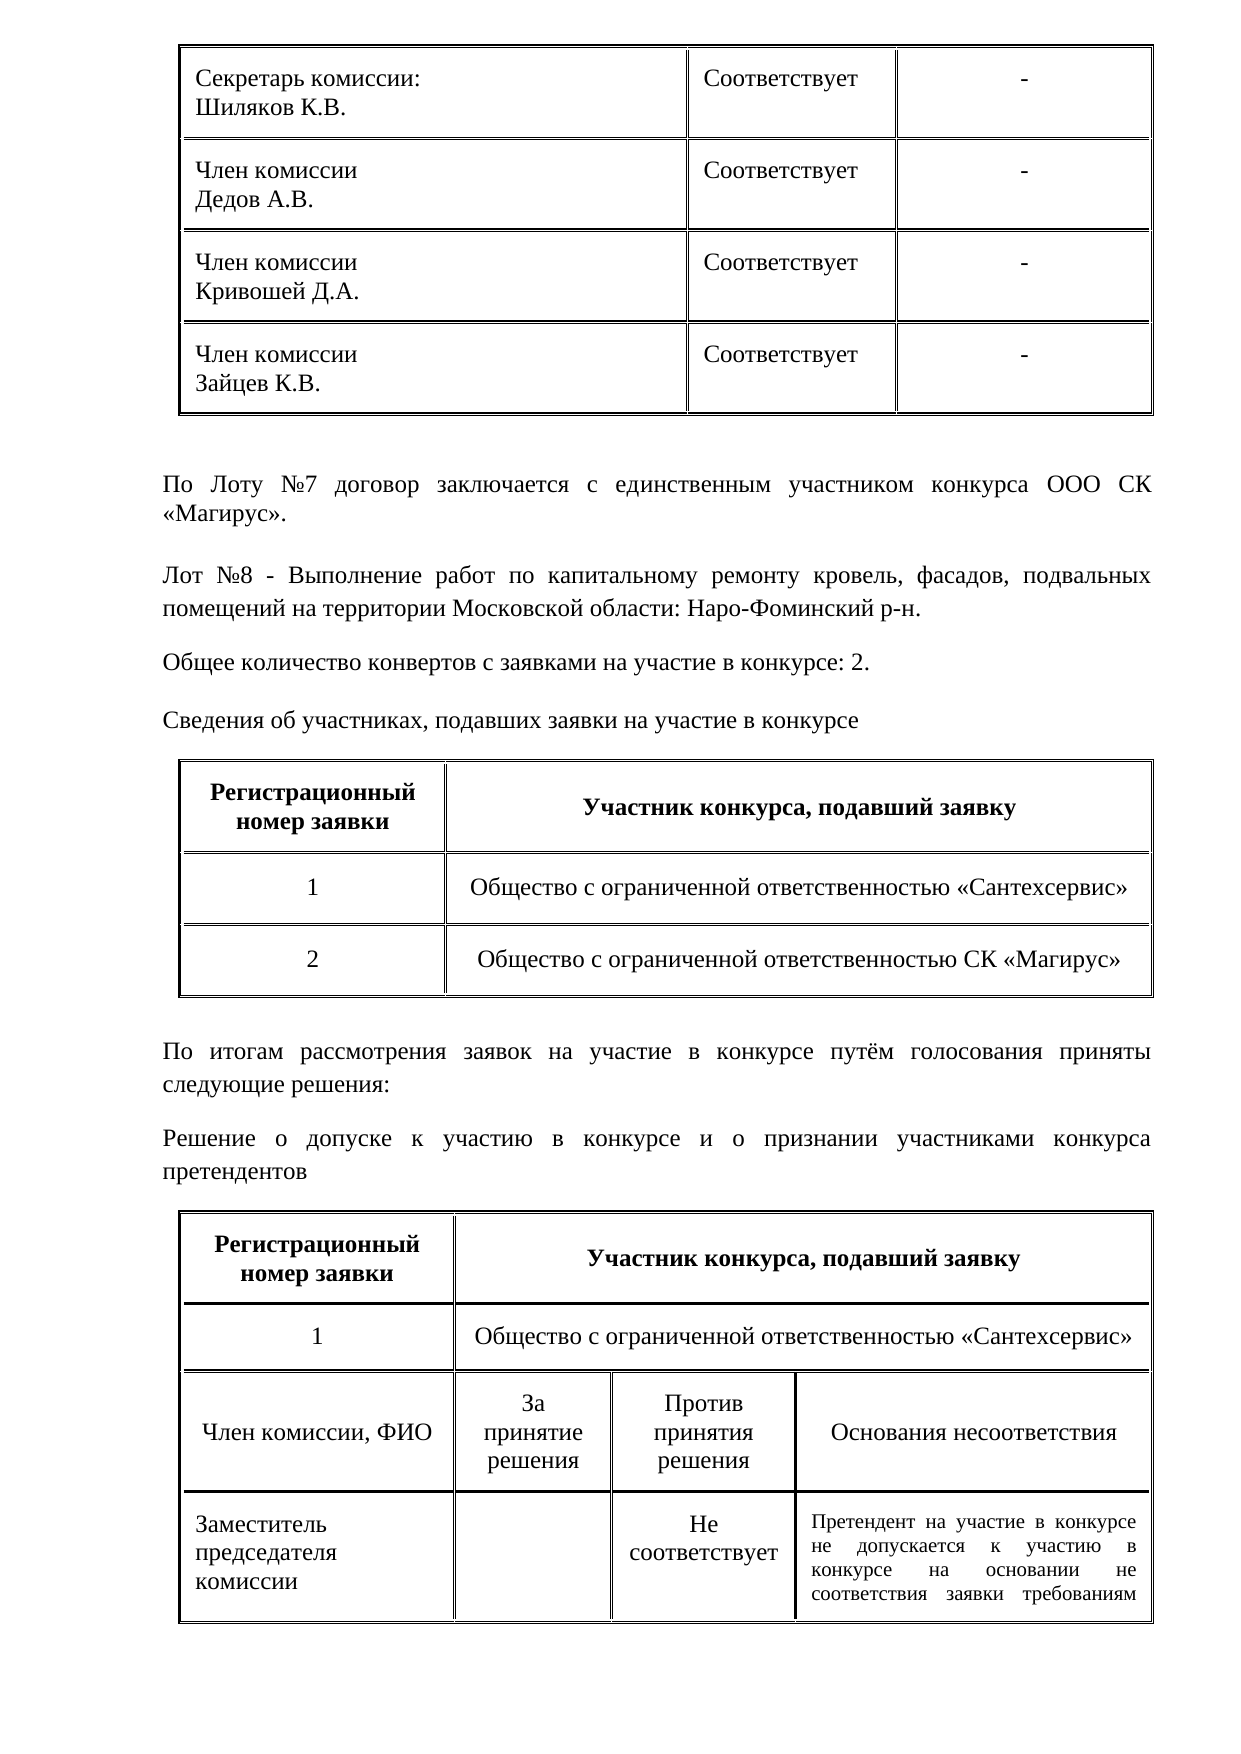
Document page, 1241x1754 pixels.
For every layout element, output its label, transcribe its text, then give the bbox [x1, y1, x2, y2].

table_cell 1 [180, 851, 446, 923]
table_cell - [896, 48, 1151, 136]
table_cell Член комиссии Зайцев К.В. [181, 320, 688, 412]
table_cell Соответствует [688, 48, 896, 136]
table_cell [455, 1493, 612, 1621]
table_header Участник конкурса, подавший заявку [446, 762, 1151, 851]
text Решение о допуске к участию в конкурсе и о признании участниками конкурса претендентов [162, 1123, 1152, 1185]
table_cell 1 [181, 1302, 453, 1369]
table_cell Против принятия решения [613, 1373, 794, 1490]
table_cell Соответствует [689, 140, 895, 228]
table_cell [795, 1490, 1151, 1621]
text По итогам рассмотрения заявок на участие в конкурсе путём голосования приняты следующие решения: [162, 1036, 1152, 1098]
table_cell - [896, 320, 1151, 412]
table_cell За принятие решения [456, 1373, 610, 1490]
table_cell Соответствует [689, 232, 895, 320]
table_cell Основания несоответствия [797, 1369, 1151, 1490]
text Сведения об участниках, подавших заявки на участие в конкурсе [162, 705, 1152, 733]
text По Лоту №7 договор заключается с единственным участником конкурса ООО СК «Магирус». [162, 469, 1152, 527]
text Лот №8 - Выполнение работ по капитальному ремонту кровель, фасадов, подвальных помещений на территории Московской области: Наро-Фоминский р-н. [162, 560, 1152, 622]
table_header Регистрационный номер заявки [181, 1214, 454, 1302]
table_cell Член комиссии Дедов А.В. [181, 136, 686, 228]
table_header Регистрационный номер заявки [181, 762, 446, 851]
table_cell Общество с ограниченной ответственностью СК «Магирус» [446, 923, 1152, 994]
text Общее количество конвертов с заявками на участие в конкурсе: 2. [162, 647, 1152, 676]
table_cell Член комиссии Кривошей Д.А. [181, 228, 686, 320]
table_header Участник конкурса, подавший заявку [455, 1214, 1151, 1302]
table_cell 2 [180, 923, 446, 994]
table_cell Член комиссии, ФИО [181, 1369, 453, 1490]
table_cell Общество с ограниченной ответственностью «Сантехсервис» [446, 851, 1152, 923]
table_cell - [898, 228, 1151, 320]
table_cell Соответствует [688, 324, 896, 412]
table_cell Не соответствует [612, 1493, 795, 1621]
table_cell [181, 1490, 454, 1621]
table_cell - [898, 136, 1151, 228]
table_cell Секретарь комиссии: Шиляков К.В. [181, 48, 688, 136]
table_cell Общество с ограниченной ответственностью «Сантехсервис» [456, 1302, 1151, 1369]
